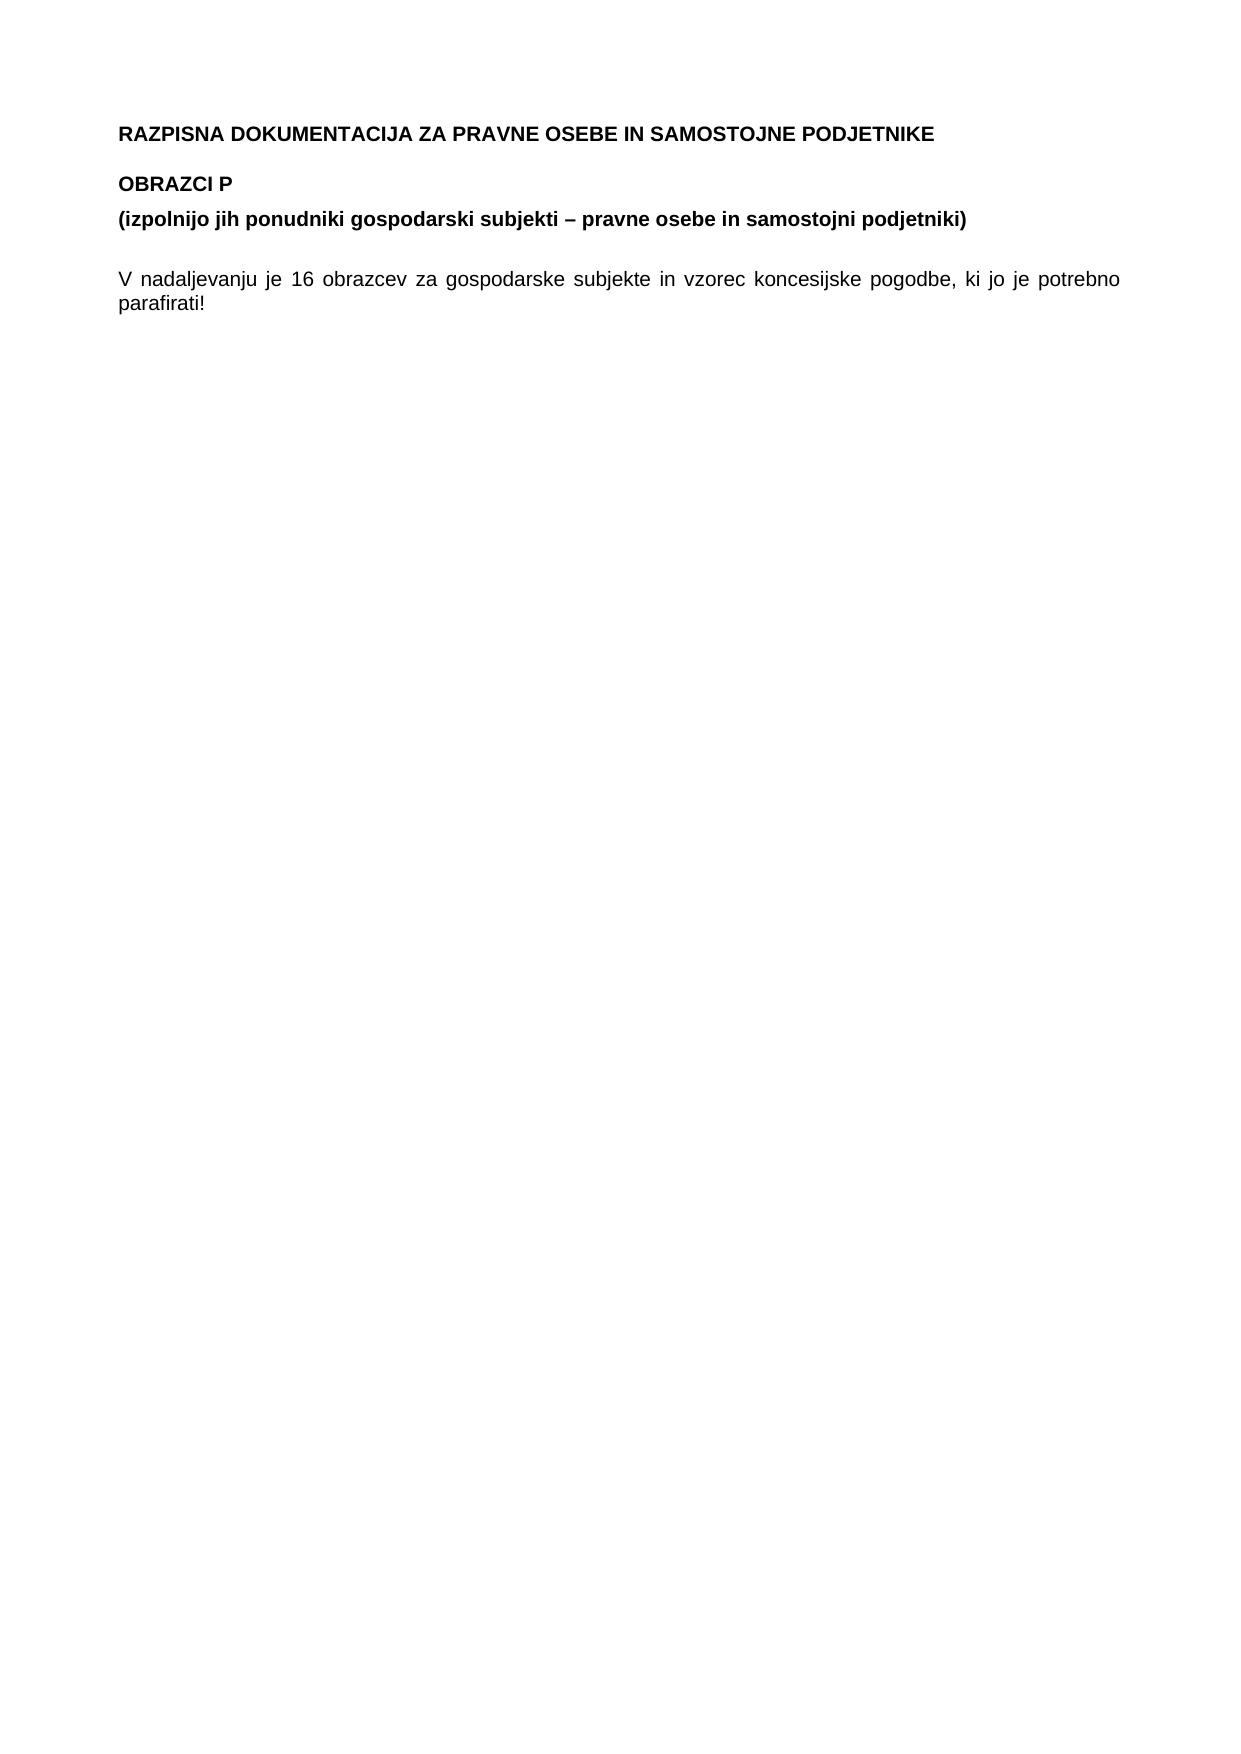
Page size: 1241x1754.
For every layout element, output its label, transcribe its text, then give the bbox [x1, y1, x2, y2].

text V nadaljevanju je 16 obrazcev za gospodarske subjekte in vzorec koncesijske pogodbe, ki jo je potrebno parafirati! [118, 267, 1122, 315]
text (izpolnijo jih ponudniki gospodarski subjekti – pravne osebe in samostojni podjetniki) [118, 207, 1122, 231]
text OBRAZCI P [118, 171, 1122, 195]
text RAZPISNA DOKUMENTACIJA ZA PRAVNE OSEBE IN SAMOSTOJNE PODJETNIKE [118, 122, 1122, 146]
